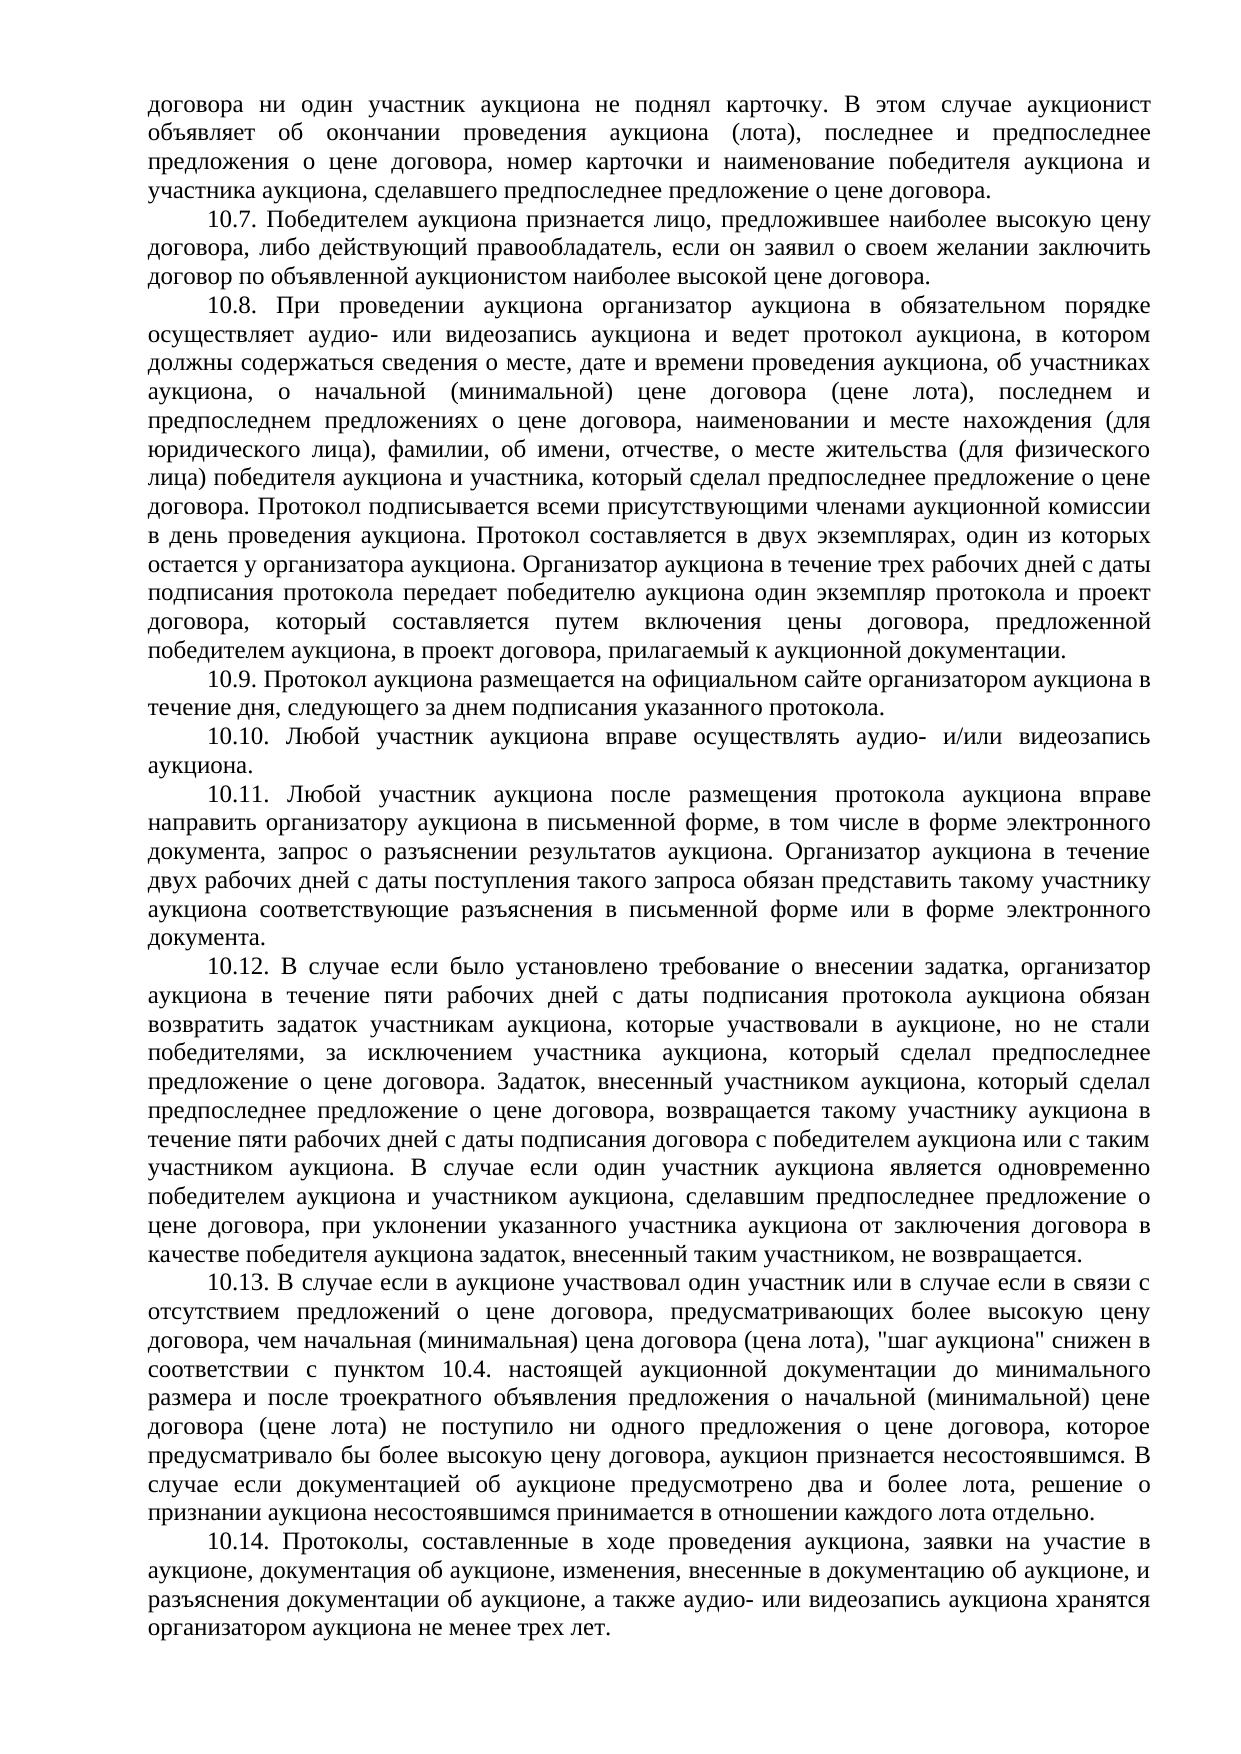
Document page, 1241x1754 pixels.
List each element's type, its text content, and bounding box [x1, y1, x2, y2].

title 10.8. При проведении аукциона организатор аукциона в обязательном порядке осуществляет аудио- или видеозапись аукциона и ведет протокол аукциона, в котором должны содержаться сведения о месте, дате и времени проведения аукциона, об участниках аукциона, о начальной (минимальной) цене договора (цене лота), последнем и предпоследнем предложениях о цене договора, наименовании и месте нахождения (для юридического лица), фамилии, об имени, отчестве, о месте жительства (для физического лица) победителя аукциона и участника, который сделал предпоследнее предложение о цене договора. Протокол подписывается всеми присутствующими членами аукционной комиссии в день проведения аукциона. Протокол составляется в двух экземплярах, один из которых остается у организатора аукциона. Организатор аукциона в течение трех рабочих дней с даты подписания протокола передает победителю аукциона один экземпляр протокола и проект договора, который составляется путем включения цены договора, предложенной победителем аукциона, в проект договора, прилагаемый к аукционной документации. [148, 290, 1152, 664]
title 10.11. Любой участник аукциона после размещения протокола аукциона вправе направить организатору аукциона в письменной форме, в том числе в форме электронного документа, запрос о разъяснении результатов аукциона. Организатор аукциона в течение двух рабочих дней с даты поступления такого запроса обязан представить такому участнику аукциона соответствующие разъяснения в письменной форме или в форме электронного документа. [148, 779, 1152, 951]
title 10.7. Победителем аукциона признается лицо, предложившее наиболее высокую цену договора, либо действующий правообладатель, если он заявил о своем желании заключить договор по объявленной аукционистом наиболее высокой цене договора. [148, 204, 1152, 290]
title 10.13. В случае если в аукционе участвовал один участник или в случае если в связи с отсутствием предложений о цене договора, предусматривающих более высокую цену договора, чем начальная (минимальная) цена договора (цена лота), "шаг аукциона" снижен в соответствии с пунктом 10.4. настоящей аукционной документации до минимального размера и после троекратного объявления предложения о начальной (минимальной) цене договора (цене лота) не поступило ни одного предложения о цене договора, которое предусматривало бы более высокую цену договора, аукцион признается несостоявшимся. В случае если документацией об аукционе предусмотрено два и более лота, решение о признании аукциона несостоявшимся принимается в отношении каждого лота отдельно. [148, 1267, 1152, 1526]
title 10.14. Протоколы, составленные в ходе проведения аукциона, заявки на участие в аукционе, документация об аукционе, изменения, внесенные в документацию об аукционе, и разъяснения документации об аукционе, а также аудио- или видеозапись аукциона хранятся организатором аукциона не менее трех лет. [148, 1526, 1152, 1641]
title 10.9. Протокол аукциона размещается на официальном сайте организатором аукциона в течение дня, следующего за днем подписания указанного протокола. [148, 664, 1152, 721]
title 10.10. Любой участник аукциона вправе осуществлять аудио- и/или видеозапись аукциона. [148, 721, 1152, 779]
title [148, 89, 1152, 204]
title 10.12. В случае если было установлено требование о внесении задатка, организатор аукциона в течение пяти рабочих дней с даты подписания протокола аукциона обязан возвратить задаток участникам аукциона, которые участвовали в аукционе, но не стали победителями, за исключением участника аукциона, который сделал предпоследнее предложение о цене договора. Задаток, внесенный участником аукциона, который сделал предпоследнее предложение о цене договора, возвращается такому участнику аукциона в течение пяти рабочих дней с даты подписания договора с победителем аукциона или с таким участником аукциона. В случае если один участник аукциона является одновременно победителем аукциона и участником аукциона, сделавшим предпоследнее предложение о цене договора, при уклонении указанного участника аукциона от заключения договора в качестве победителя аукциона задаток, внесенный таким участником, не возвращается. [148, 951, 1152, 1267]
